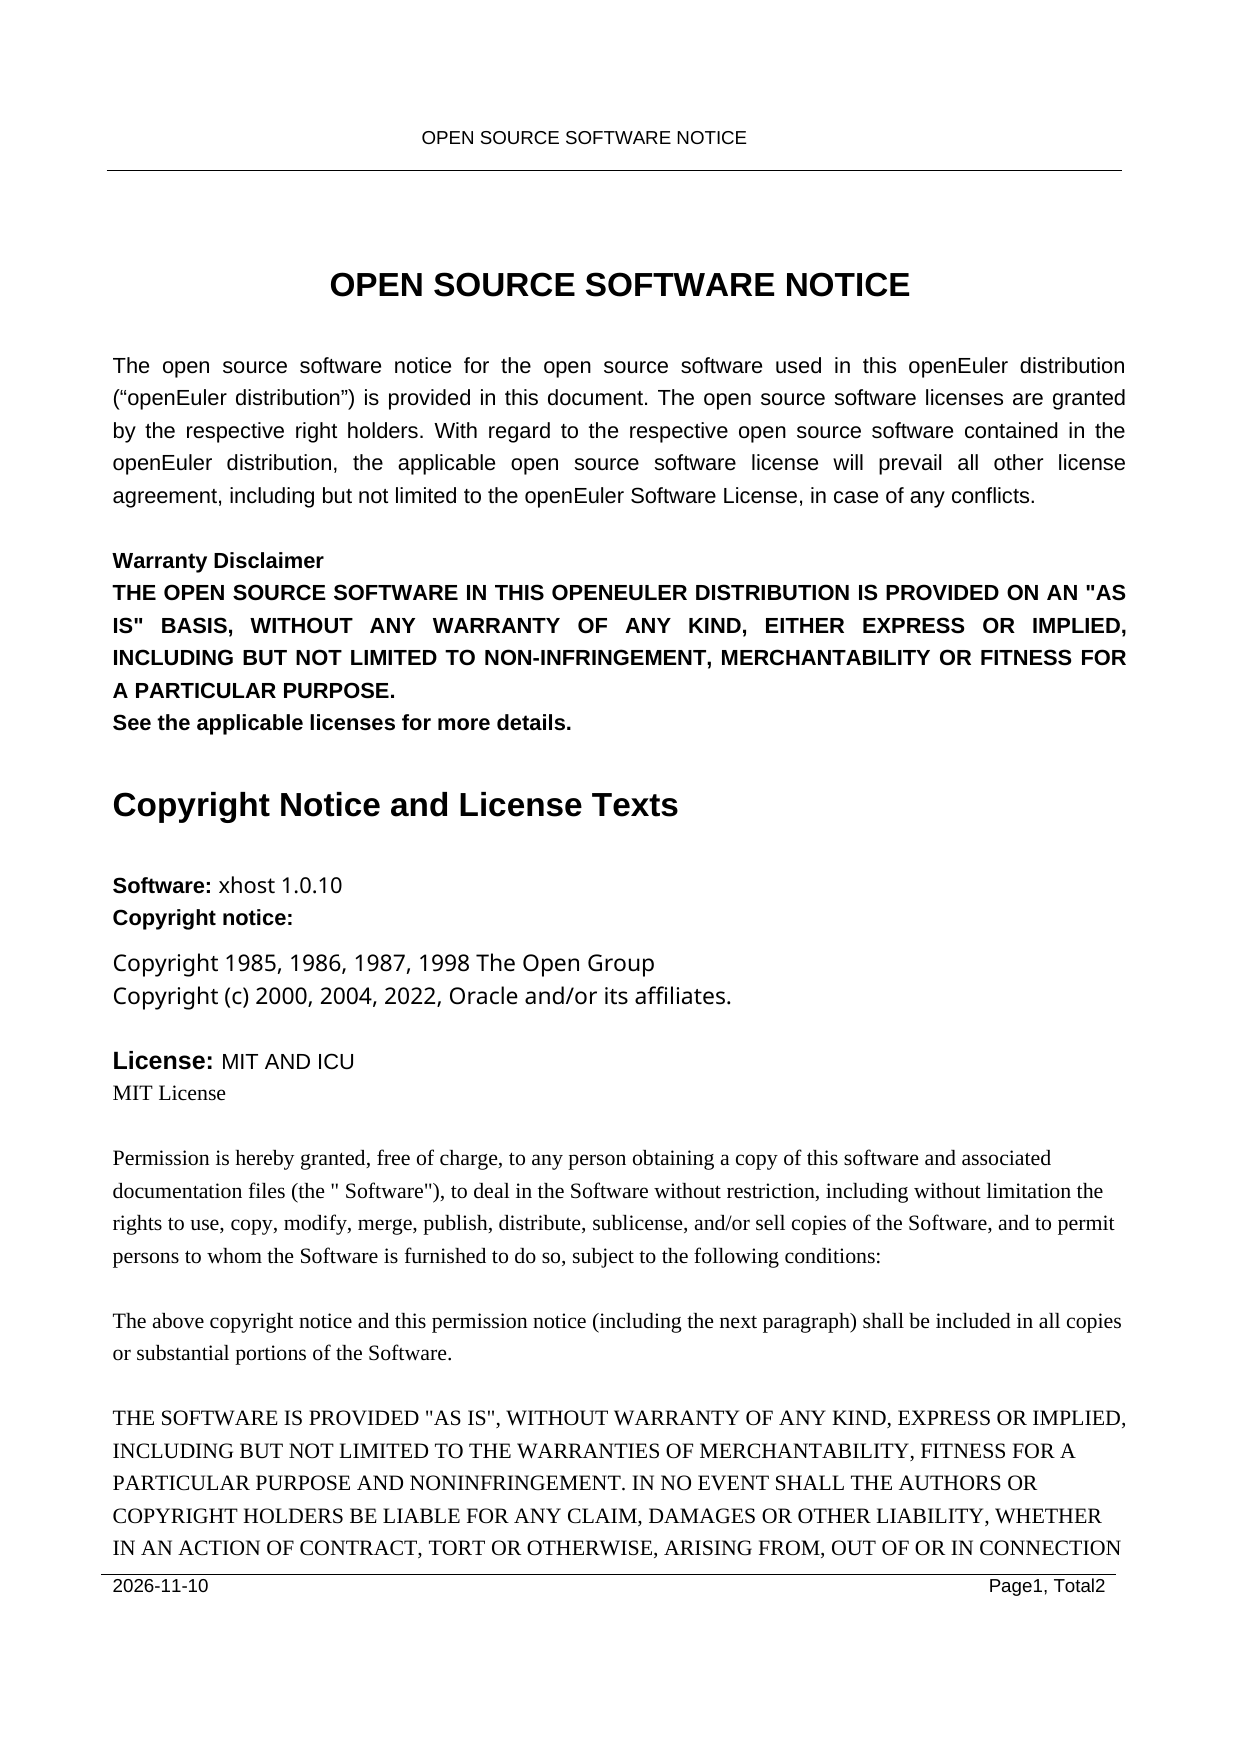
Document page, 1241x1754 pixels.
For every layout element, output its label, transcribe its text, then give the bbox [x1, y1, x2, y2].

title Software: xhost 1.0.10 [112, 869, 1128, 901]
text Copyright notice: [112, 901, 1128, 934]
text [112, 1077, 1128, 1564]
text THE OPEN SOURCE SOFTWARE IN THIS OPENEULER DISTRIBUTION IS PROVIDED ON AN "AS IS" BASIS, WITHOUT ANY WARRANTY OF ANY KIND, EITHER EXPRESS OR IMPLIED, INCLUDING BUT NOT LIMITED TO NON-INFRINGEMENT, MERCHANTABILITY OR FITNESS FOR A PARTICULAR PURPOSE. See the applicable licenses for more details. [112, 576, 1128, 739]
text Warranty Disclaimer [112, 544, 1128, 576]
text License: MIT AND ICU [112, 1044, 1128, 1077]
text Copyright 1985, 1986, 1987, 1998 The Open Group Copyright (c) 2000, 2004, 2022, Oracle and/or its affiliates. [112, 947, 1128, 1044]
text OPEN SOURCE SOFTWARE NOTICE [112, 251, 1128, 316]
text The open source software notice for the open source software used in this openEuler distribution (“openEuler distribution”) is provided in this document. The open source software licenses are granted by the respective right holders. With regard to the respective open source software contained in the openEuler distribution, the applicable open source software license will prevail all other license agreement, including but not limited to the openEuler Software License, in case of any conflicts. [112, 349, 1128, 511]
text Copyright Notice and License Texts [112, 771, 1128, 836]
